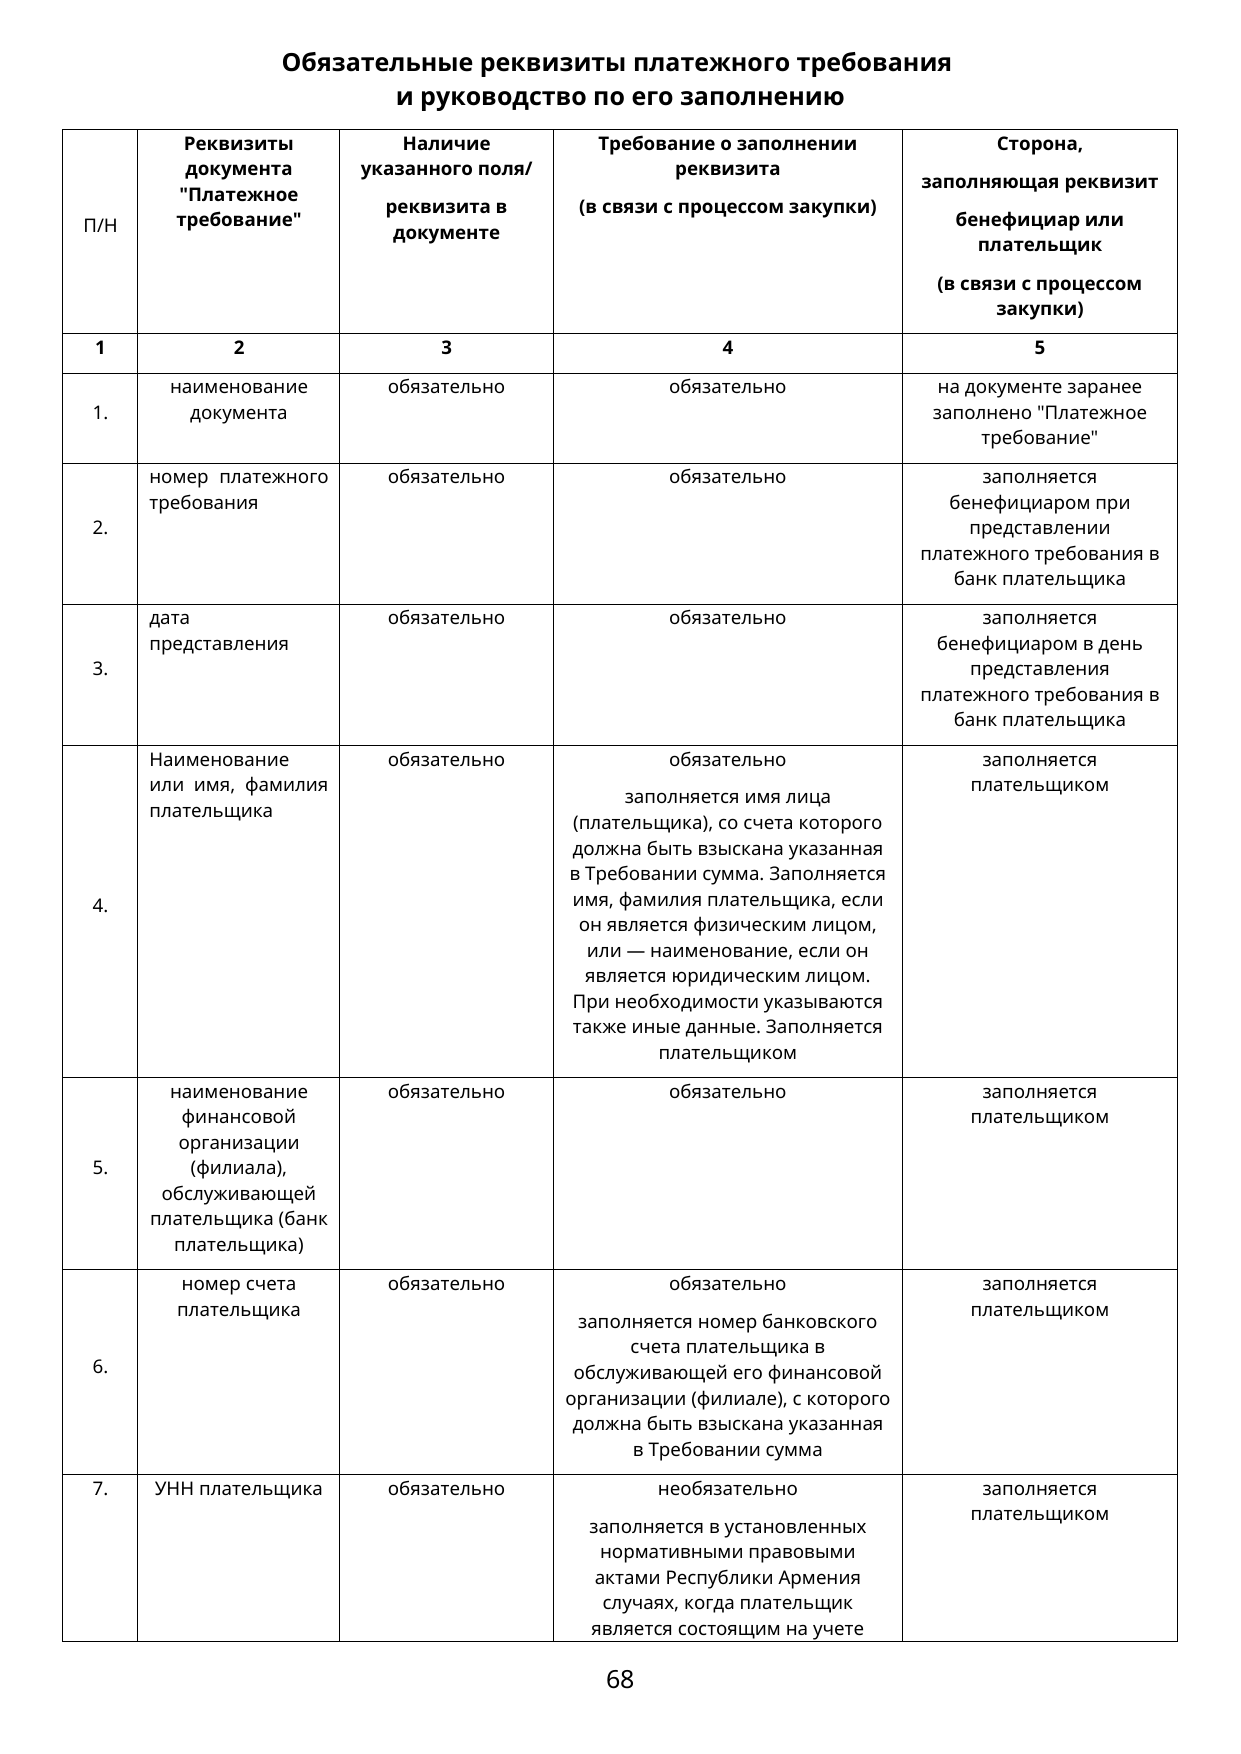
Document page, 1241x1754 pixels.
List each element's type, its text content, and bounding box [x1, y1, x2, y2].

table_cell обязательно заполняется номер банковского счета плательщика в обслуживающей его финансовой организации (филиале), с которого должна быть взыскана указанная в Требовании сумма [554, 1270, 902, 1474]
table_cell заполняется плательщиком [903, 1270, 1177, 1474]
table_cell Наименование или имя, фамилия плательщика [138, 746, 339, 1077]
table_cell наименование финансовой организации (филиала), обслуживающей плательщика (банк плательщика) [138, 1078, 339, 1269]
table_cell дата представления [138, 605, 339, 745]
table_cell 1. [63, 374, 137, 462]
table_cell обязательно [340, 1078, 553, 1269]
table_cell обязательно [340, 1270, 553, 1474]
table_cell 2. [63, 464, 137, 604]
table_cell обязательно [340, 746, 553, 1077]
table_header Требование о заполнении реквизита (в связи с процессом закупки) [554, 130, 902, 333]
table_cell 5. [63, 1078, 137, 1269]
table_cell 4. [63, 746, 137, 1077]
table_cell заполняется плательщиком [903, 1078, 1177, 1269]
table_header Реквизиты документа "Платежное требование" [138, 130, 339, 333]
table_header Сторона, заполняющая реквизит бенефициар или плательщик (в связи с процессом закупки) [903, 130, 1177, 333]
table_cell заполняется бенефициаром в день представления платежного требования в банк плательщика [903, 605, 1177, 745]
table_cell обязательно [554, 464, 902, 604]
table_header Наличие указанного поля/ реквизита в документе [340, 130, 553, 333]
table_cell наименование документа [138, 374, 339, 462]
table_cell обязательно [340, 464, 553, 604]
table_cell 2 [138, 334, 339, 372]
table_cell 3. [63, 605, 137, 745]
table_cell 3 [340, 334, 553, 372]
table_cell заполняется плательщиком [903, 746, 1177, 1077]
table_cell обязательно [340, 605, 553, 745]
table_cell 5 [903, 334, 1177, 372]
table_cell 7. [63, 1475, 137, 1641]
table_cell обязательно [554, 1078, 902, 1269]
table_cell обязательно [340, 374, 553, 462]
table_cell обязательно [340, 1475, 553, 1641]
table_cell 1 [63, 334, 137, 372]
table_cell обязательно [554, 374, 902, 462]
table_cell 6. [63, 1270, 137, 1474]
table_cell номер платежного требования [138, 464, 339, 604]
table_cell обязательно [554, 605, 902, 745]
table_cell 4 [554, 334, 902, 372]
table_cell номер счета плательщика [138, 1270, 339, 1474]
table_cell заполняется плательщиком [903, 1475, 1177, 1641]
table_cell УНН плательщика [138, 1475, 339, 1641]
table_header П/Н [63, 130, 137, 333]
table_cell обязательно заполняется имя лица (плательщика), со счета которого должна быть взыскана указанная в Требовании сумма. Заполняется имя, фамилия плательщика, если он является физическим лицом, или — наименование, если он является юридическим лицом. При необходимости указываются также иные данные. Заполняется плательщиком [554, 746, 902, 1077]
table_cell заполняется бенефициаром при представлении платежного требования в банк плательщика [903, 464, 1177, 604]
text Обязательные реквизиты платежного требования и руководство по его заполнению [207, 44, 1034, 112]
table_cell на документе заранее заполнено "Платежное требование" [903, 374, 1177, 462]
